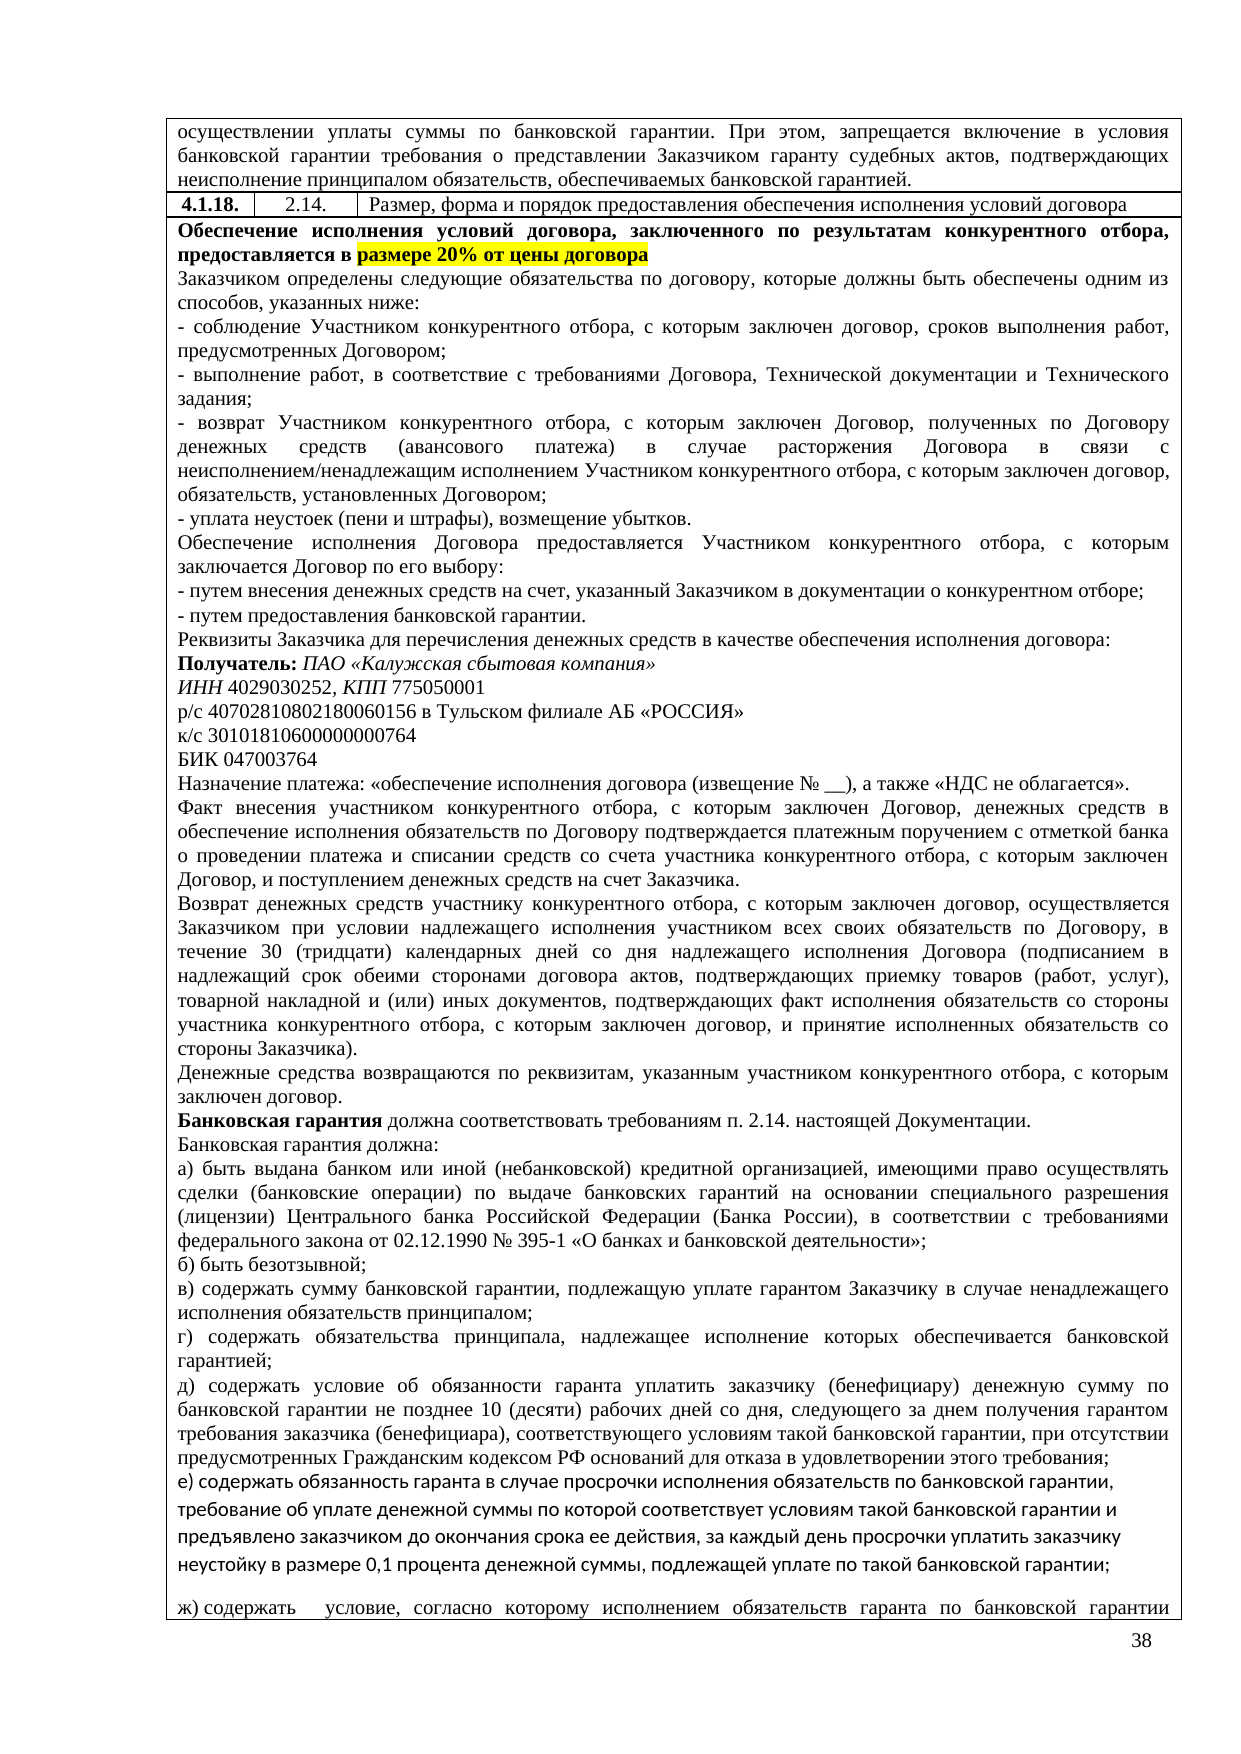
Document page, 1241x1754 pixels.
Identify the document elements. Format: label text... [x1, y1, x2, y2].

table_cell 4.1.18. [167, 193, 254, 216]
table_cell Размер, форма и порядок предоставления обеспечения исполнения условий договора [358, 193, 1181, 216]
table_cell 2.14. [255, 193, 357, 216]
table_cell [167, 119, 1181, 191]
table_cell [167, 218, 1181, 1619]
